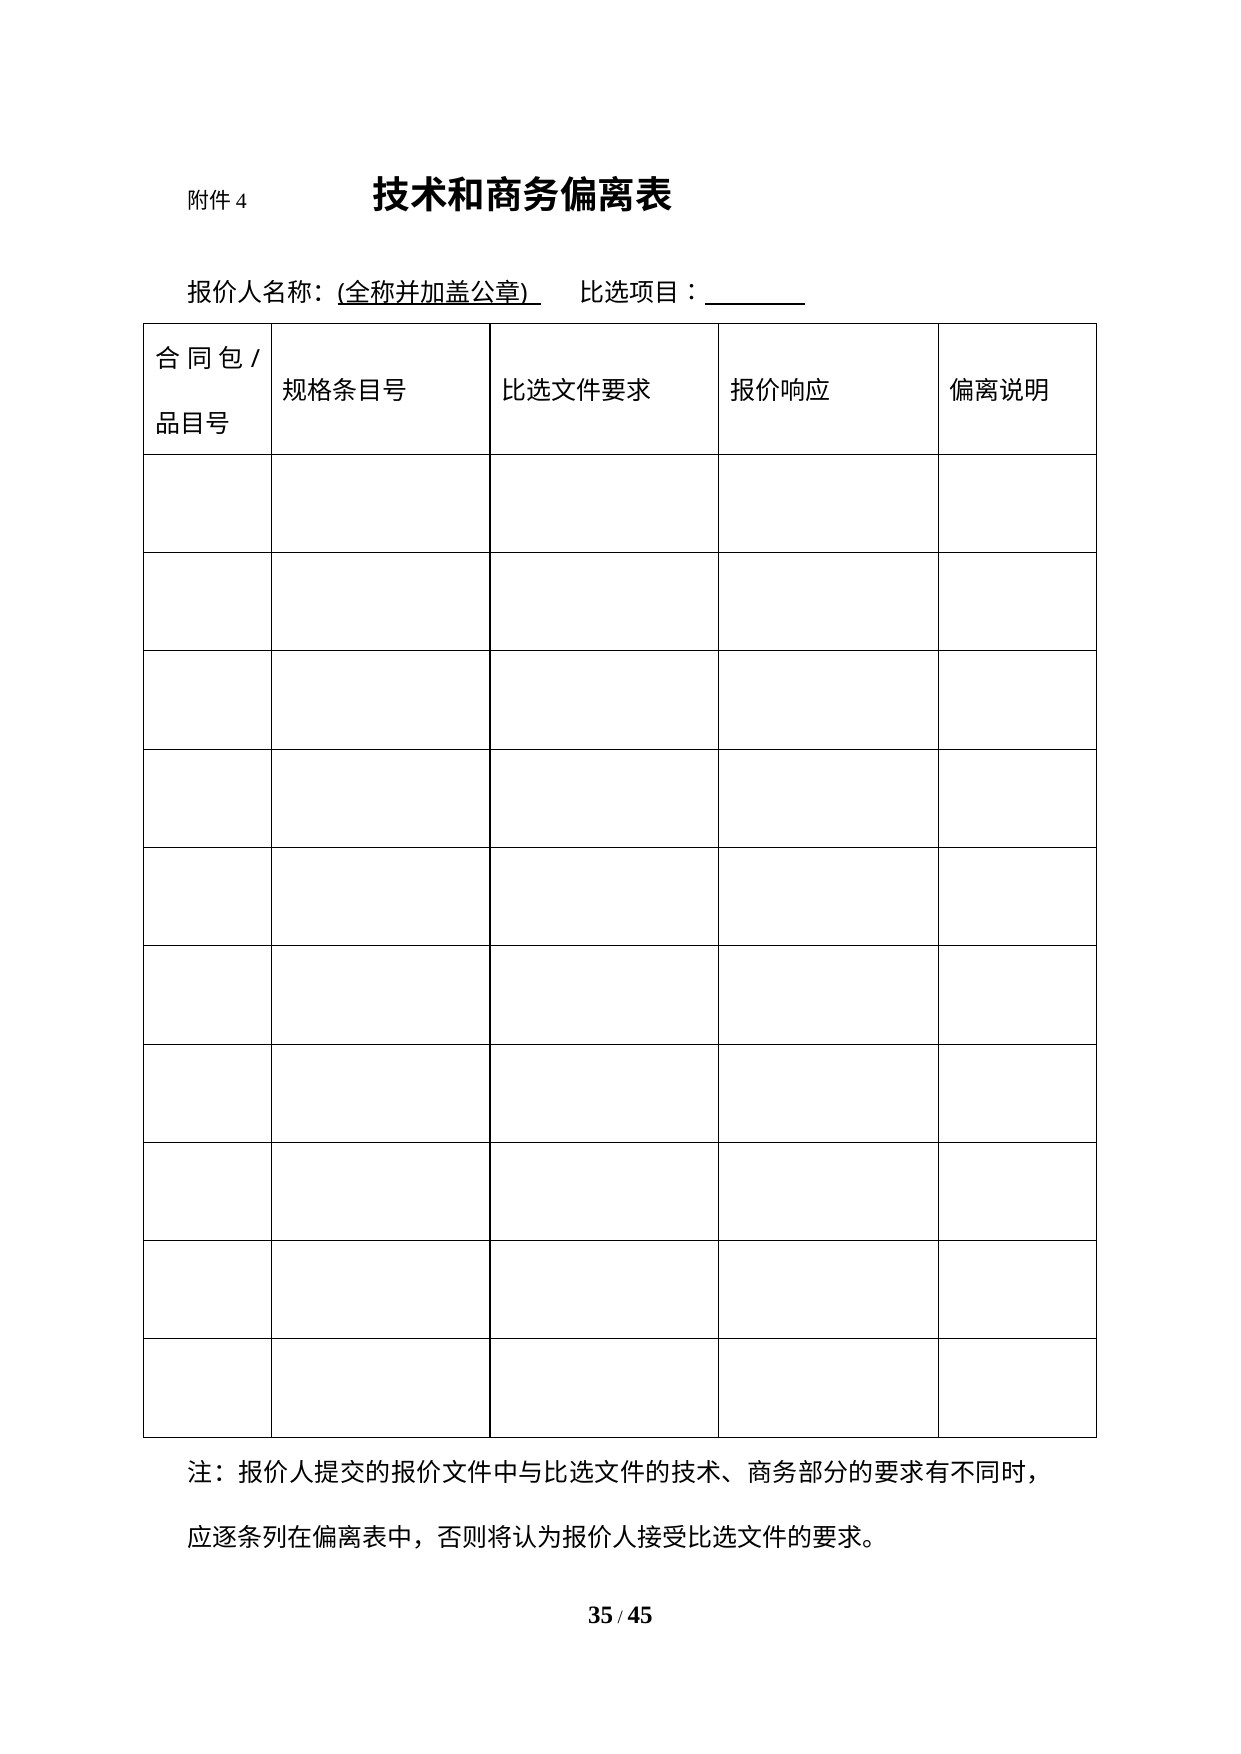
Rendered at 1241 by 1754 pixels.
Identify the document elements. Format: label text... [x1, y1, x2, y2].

table_cell [272, 1339, 489, 1437]
table_cell [939, 946, 1096, 1043]
table_cell [491, 455, 718, 552]
table_cell [939, 848, 1096, 945]
table_header 偏离说明 [939, 324, 1096, 454]
table_cell [491, 651, 718, 748]
table_cell [939, 750, 1096, 847]
table_cell [144, 455, 271, 552]
table_cell [491, 1241, 718, 1338]
table_cell [939, 1045, 1096, 1142]
table_cell [719, 1241, 938, 1338]
table_cell [491, 1339, 718, 1437]
table_header 比选文件要求 [491, 324, 718, 454]
table_cell [144, 750, 271, 847]
table_cell [144, 1143, 271, 1240]
table_cell [491, 1143, 718, 1240]
table_cell [144, 848, 271, 945]
table_header 规格条目号 [272, 324, 489, 454]
table_cell [144, 1241, 271, 1338]
table_cell [272, 848, 489, 945]
table_cell [719, 750, 938, 847]
table_cell [719, 1045, 938, 1142]
table_cell [939, 455, 1096, 552]
table_cell [144, 553, 271, 650]
table_header 报价响应 [719, 324, 938, 454]
table_cell [719, 848, 938, 945]
table_header 合同包/品目号 [144, 324, 271, 454]
table_cell [491, 946, 718, 1043]
table_cell [272, 750, 489, 847]
table_cell [491, 750, 718, 847]
table_cell [939, 1143, 1096, 1240]
table_cell [144, 651, 271, 748]
text 报价人名称：(全称并加盖公章) 比选项目∶ [187, 258, 1053, 323]
table_cell [144, 946, 271, 1043]
table_cell [939, 553, 1096, 650]
table_cell [272, 455, 489, 552]
table_cell [719, 1143, 938, 1240]
table_cell [719, 553, 938, 650]
table_cell [939, 1241, 1096, 1338]
table_cell [144, 1339, 271, 1437]
table_cell [939, 1339, 1096, 1437]
table_cell [272, 1045, 489, 1142]
table_cell [272, 651, 489, 748]
table_cell [272, 1241, 489, 1338]
table_cell [491, 553, 718, 650]
table_cell [719, 1339, 938, 1437]
table_cell [491, 1045, 718, 1142]
table_cell [144, 1045, 271, 1142]
table_cell [719, 651, 938, 748]
text 附件4 技术和商务偏离表 [187, 160, 1053, 225]
text 注：报价人提交的报价文件中与比选文件的技术、商务部分的要求有不同时，应逐条列在偏离表中，否则将认为报价人接受比选文件的要求。 [187, 1438, 1053, 1568]
table_cell [272, 1143, 489, 1240]
table_cell [491, 848, 718, 945]
table_cell [719, 946, 938, 1043]
table_cell [939, 651, 1096, 748]
table_cell [272, 946, 489, 1043]
table_cell [272, 553, 489, 650]
table_cell [719, 455, 938, 552]
